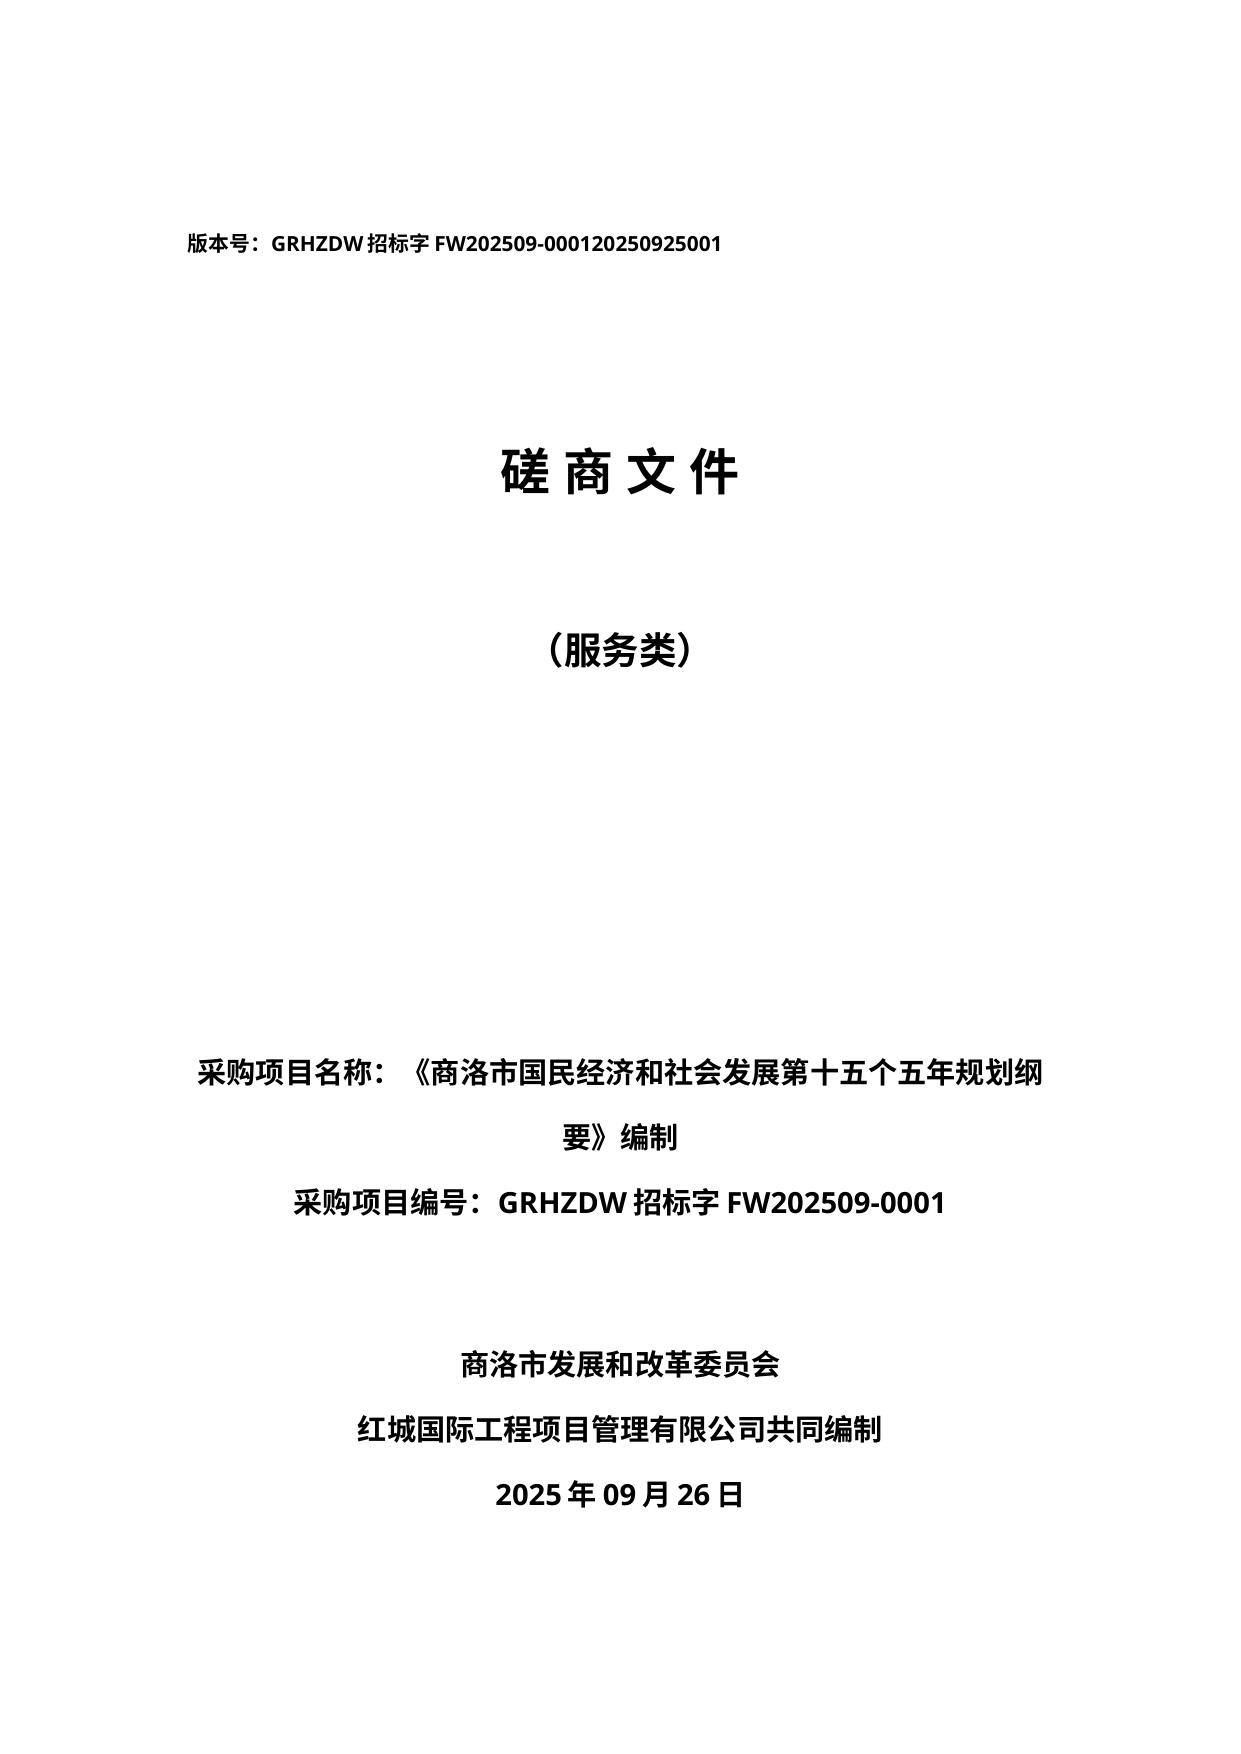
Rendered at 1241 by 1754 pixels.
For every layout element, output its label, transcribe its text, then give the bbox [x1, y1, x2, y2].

text 采购项目名称：《商洛市国民经济和社会发展第十五个五年规划纲要》编制 [187, 1039, 1053, 1169]
text 采购项目编号：GRHZDW招标字FW202509-0001 [187, 1169, 1053, 1332]
text 2025年09月26日 [187, 1462, 1053, 1527]
text 商洛市发展和改革委员会 [187, 1332, 1053, 1397]
text 版本号：GRHZDW招标字FW202509-000120250925001 [187, 227, 1053, 422]
text （服务类） [187, 617, 1053, 1039]
text 红城国际工程项目管理有限公司共同编制 [187, 1397, 1053, 1462]
text 磋 商 文 件 [187, 422, 1053, 617]
